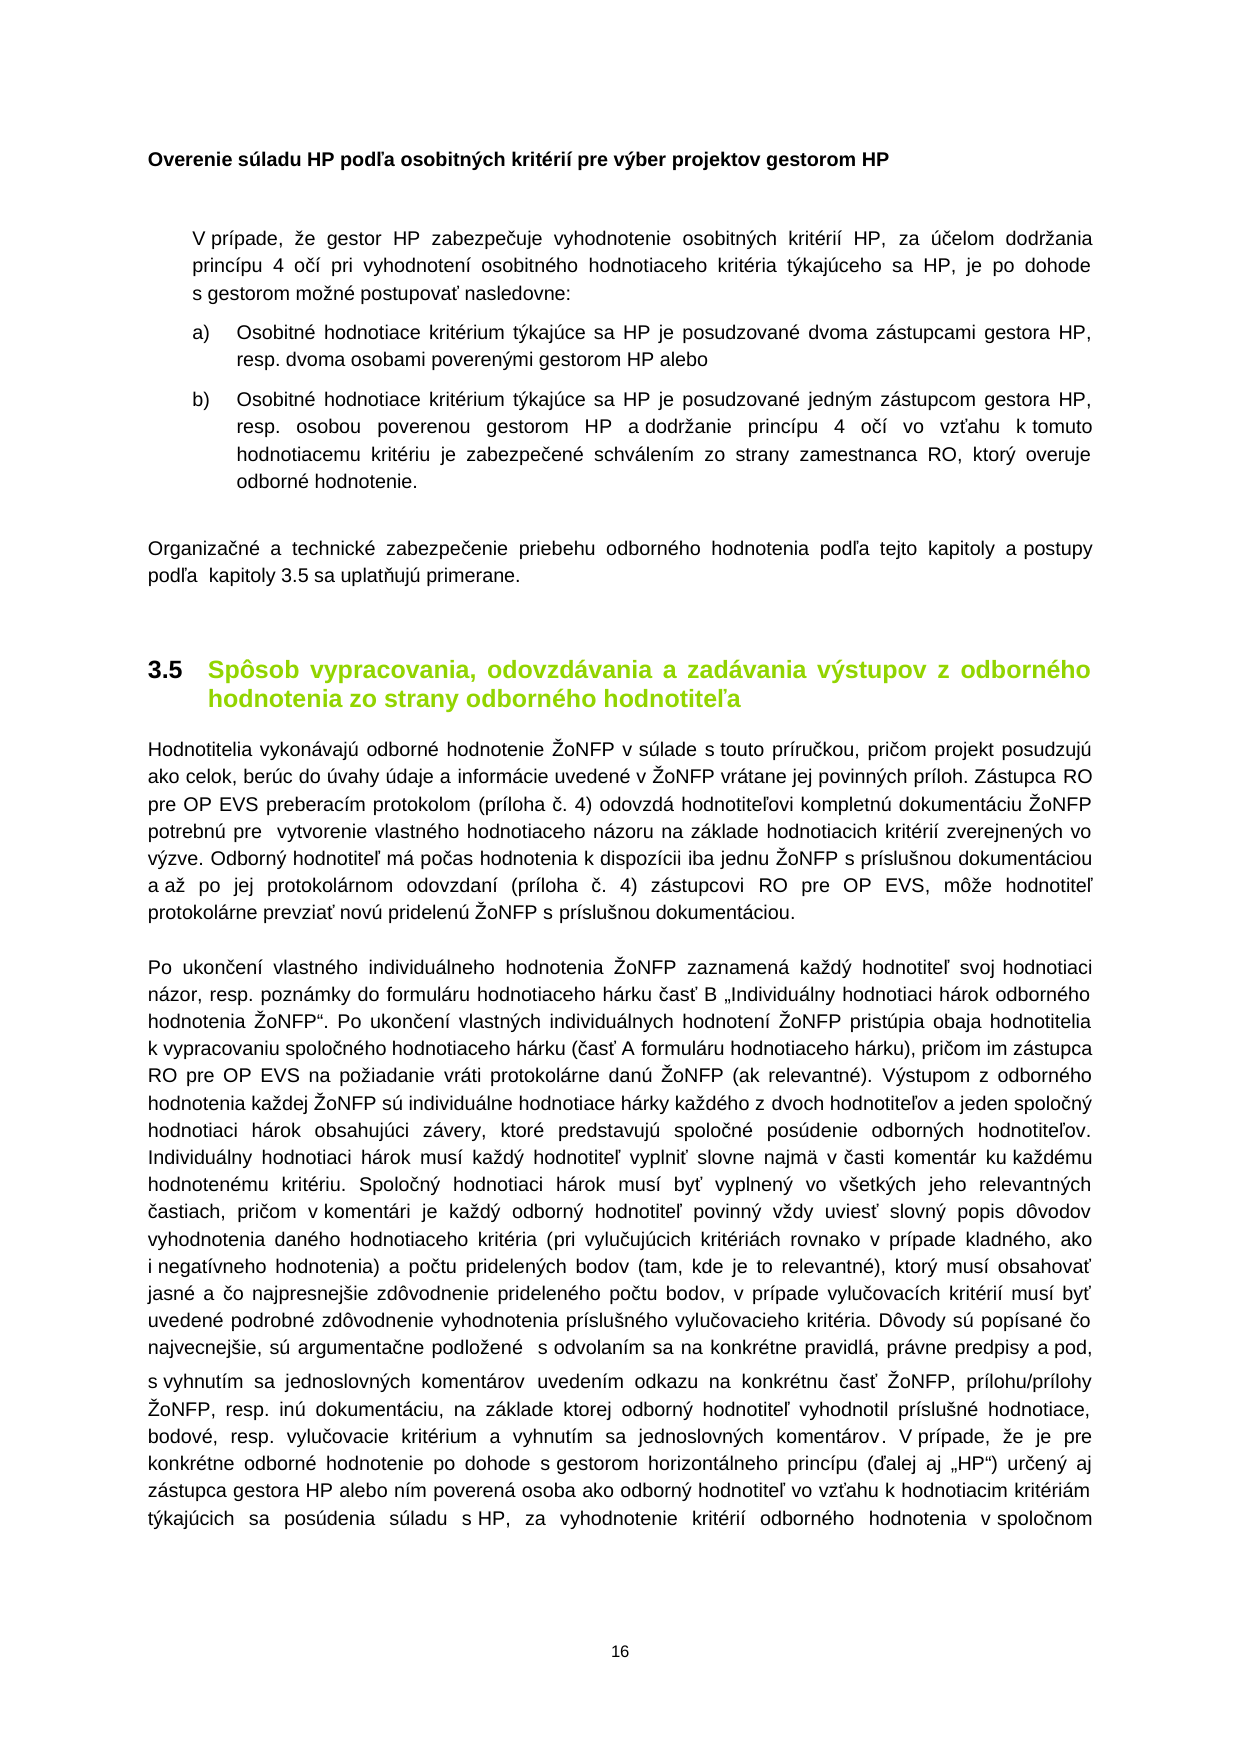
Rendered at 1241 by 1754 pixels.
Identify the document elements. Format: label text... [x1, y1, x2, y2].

text Overenie súladu HP podľa osobitných kritérií pre výber projektov gestorom HP [148, 148, 1092, 170]
list Osobitné hodnotiace kritérium týkajúce sa HP je posudzované dvoma zástupcami gestora HP, resp. dvoma osobami poverenými gestorom HP alebo [192, 321, 1092, 371]
subtitle Spôsob vypracovania, odovzdávania a zadávania výstupov z odborného hodnotenia zo strany odborného hodnotiteľa [148, 656, 1092, 713]
text Organizačné a technické zabezpečenie priebehu odborného hodnotenia podľa tejto kapitoly a postupy podľa kapitoly 3.5 sa uplatňujú primerane. [148, 536, 1092, 586]
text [148, 956, 1092, 1529]
text Hodnotitelia vykonávajú odborné hodnotenie ŽoNFP v súlade s touto príručkou, pričom projekt posudzujú ako celok, berúc do úvahy údaje a informácie uvedené v ŽoNFP vrátane jej povinných príloh. Zástupca RO pre OP EVS preberacím protokolom (príloha č. 4) odovzdá hodnotiteľovi kompletnú dokumentáciu ŽoNFP potrebnú pre vytvorenie vlastného hodnotiaceho názoru na základe hodnotiacich kritérií zverejnených vo výzve. Odborný hodnotiteľ má počas hodnotenia k dispozícii iba jednu ŽoNFP s príslušnou dokumentáciou a až po jej protokolárnom odovzdaní (príloha č. 4) zástupcovi RO pre OP EVS, môže hodnotiteľ protokolárne prevziať novú pridelenú ŽoNFP s príslušnou dokumentáciou. [148, 738, 1092, 924]
list Osobitné hodnotiace kritérium týkajúce sa HP je posudzované jedným zástupcom gestora HP, resp. osobou poverenou gestorom HP a dodržanie princípu 4 očí vo vzťahu k tomuto hodnotiacemu kritériu je zabezpečené schválením zo strany zamestnanca RO, ktorý overuje odborné hodnotenie. [192, 388, 1092, 492]
text V prípade, že gestor HP zabezpečuje vyhodnotenie osobitných kritérií HP, za účelom dodržania princípu 4 očí pri vyhodnotení osobitného hodnotiaceho kritéria týkajúceho sa HP, je po dohode s gestorom možné postupovať nasledovne: [192, 227, 1092, 304]
